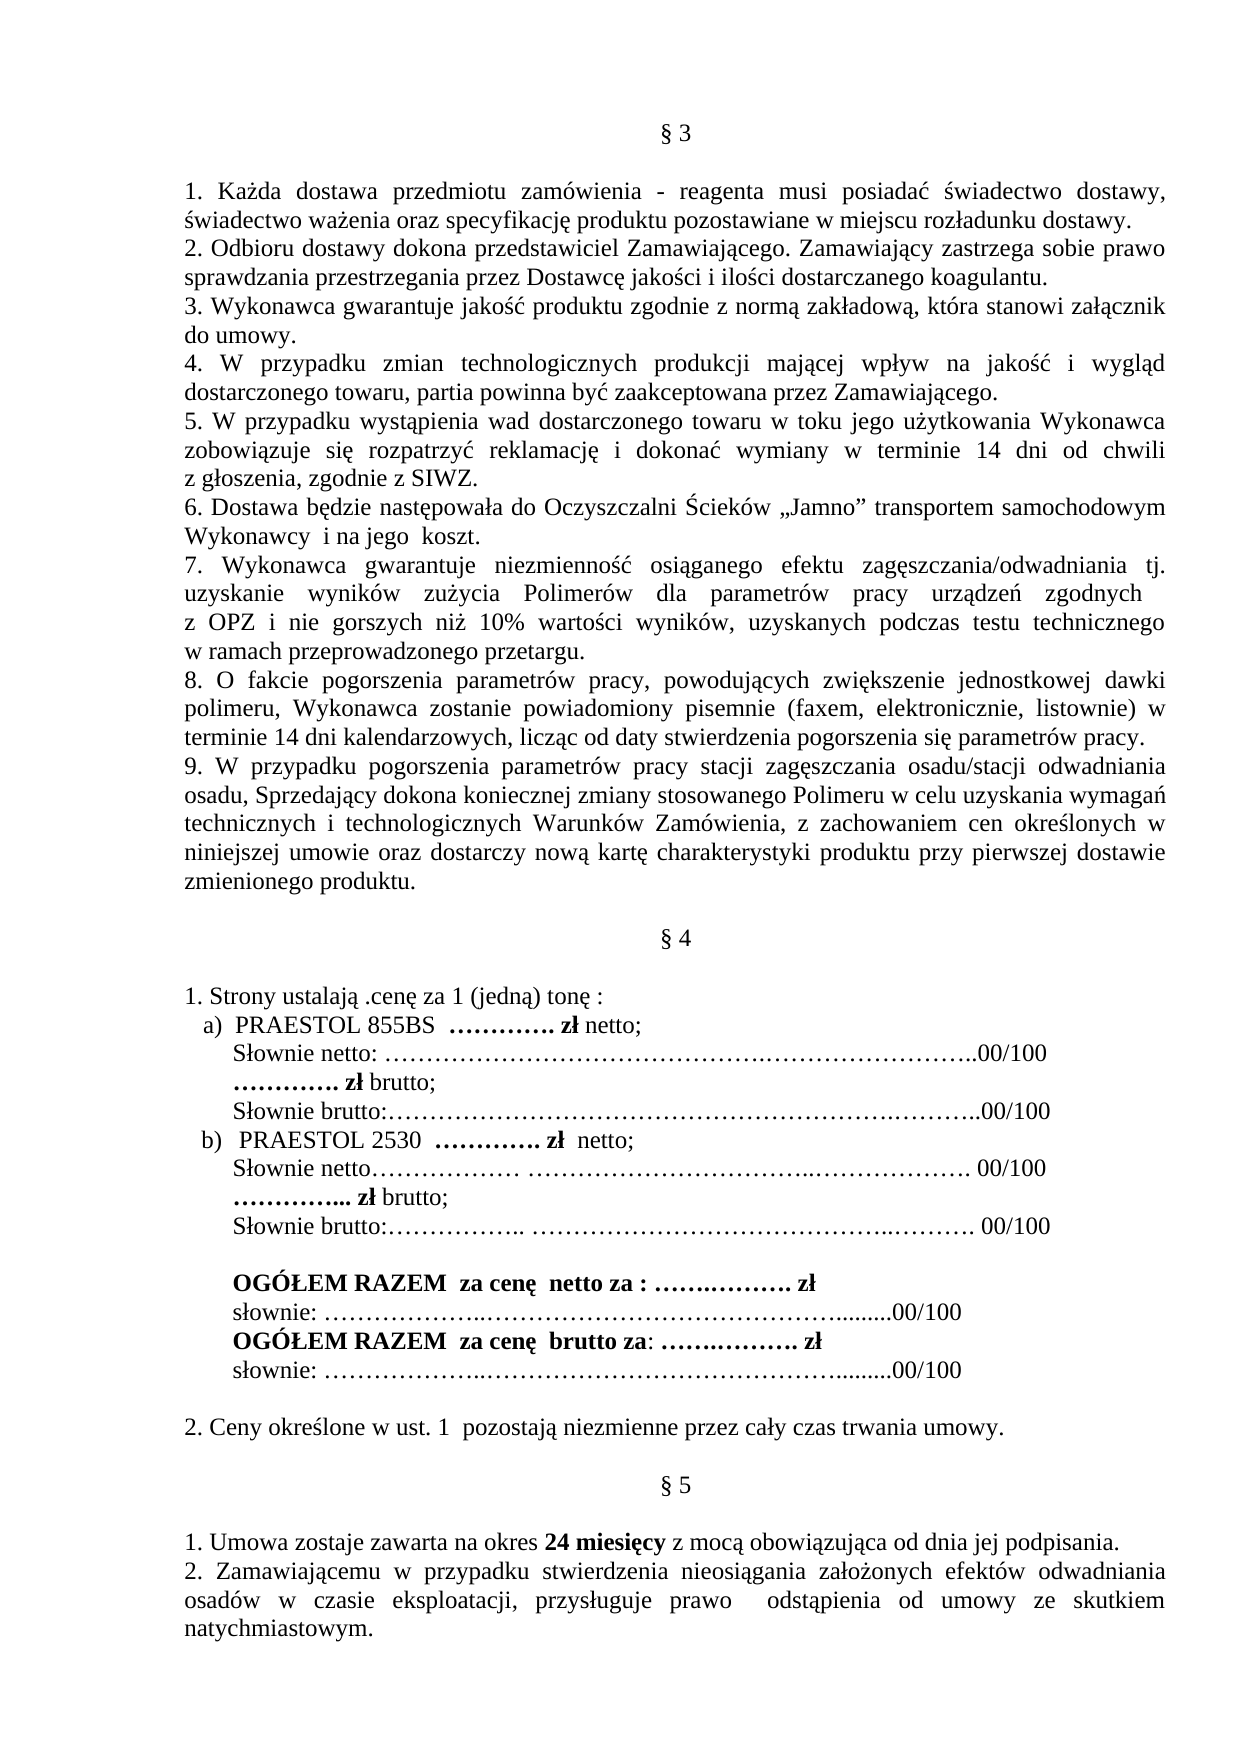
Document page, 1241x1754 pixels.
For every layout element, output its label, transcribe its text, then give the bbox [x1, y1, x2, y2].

text 8. O fakcie pogorszenia parametrów pracy, powodujących zwiększenie jednostkowej dawki polimeru, Wykonawca zostanie powiadomiony pisemnie (faxem, elektronicznie, listownie) w terminie 14 dni kalendarzowych, licząc od daty stwierdzenia pogorszenia się parametrów pracy. [184, 665, 1167, 751]
subtitle § 4 [184, 923, 1167, 952]
text 2. Odbioru dostawy dokona przedstawiciel Zamawiającego. Zamawiający zastrzega sobie prawo sprawdzania przestrzegania przez Dostawcę jakości i ilości dostarczanego koagulantu. [184, 233, 1167, 291]
list PRAESTOL 2530 …………. zł netto; [201, 1125, 1167, 1153]
text 3. Wykonawca gwarantuje jakość produktu zgodnie z normą zakładową, która stanowi załącznik do umowy. [184, 291, 1167, 348]
list OGÓŁEM RAZEM za cenę brutto za: …….………. zł [232, 1326, 1167, 1355]
list słownie: ………………..…………………………………….........00/100 [232, 1355, 1167, 1383]
text 5. W przypadku wystąpienia wad dostarczonego towaru w toku jego użytkowania Wykonawca zobowiązuje się rozpatrzyć reklamację i dokonać wymiany w terminie 14 dni od chwili z głoszenia, zgodnie z SIWZ. [184, 406, 1167, 492]
list słownie: ………………..…………………………………….........00/100 [232, 1297, 1167, 1326]
text 7. Wykonawca gwarantuje niezmienność osiąganego efektu zagęszczania/odwadniania tj. uzyskanie wyników zużycia Polimerów dla parametrów pracy urządzeń zgodnych z OPZ i nie gorszych niż 10% wartości wyników, uzyskanych podczas testu technicznego w ramach przeprowadzonego przetargu. [184, 550, 1167, 665]
text 6. Dostawa będzie następowała do Oczyszczalni Ścieków „Jamno” transportem samochodowym Wykonawcy i na jego koszt. [184, 492, 1167, 550]
text 2. Zamawiającemu w przypadku stwierdzenia nieosiągania założonych efektów odwadniania osadów w czasie eksploatacji, przysługuje prawo odstąpienia od umowy ze skutkiem natychmiastowym. [184, 1556, 1167, 1642]
list Słownie brutto:…………………………………………………….………..00/100 [232, 1096, 1167, 1125]
list a) PRAESTOL 855BS …………. zł netto; [184, 1010, 1167, 1038]
list OGÓŁEM RAZEM za cenę netto za : …….………. zł [232, 1240, 1167, 1297]
list …………... zł brutto; [232, 1182, 1167, 1211]
text 1. Umowa zostaje zawarta na okres 24 miesięcy z mocą obowiązująca od dnia jej podpisania. [184, 1527, 1167, 1556]
list Słownie netto……………… ……………………………..………………. 00/100 [232, 1153, 1167, 1182]
subtitle § 5 [184, 1470, 1167, 1498]
text 4. W przypadku zmian technologicznych produkcji mającej wpływ na jakość i wygląd dostarczonego towaru, partia powinna być zaakceptowana przez Zamawiającego. [184, 348, 1167, 406]
text 1. Każda dostawa przedmiotu zamówienia - reagenta musi posiadać świadectwo dostawy, świadectwo ważenia oraz specyfikację produktu pozostawiane w miejscu rozładunku dostawy. [184, 176, 1167, 233]
list Słownie netto: ……………………………………….……………………..00/100 [232, 1038, 1167, 1067]
text 1. Strony ustalają .cenę za 1 (jedną) tonę : [184, 981, 1167, 1010]
list …………. zł brutto; [232, 1067, 1167, 1096]
subtitle § 3 [184, 118, 1167, 147]
text 9. W przypadku pogorszenia parametrów pracy stacji zagęszczania osadu/stacji odwadniania osadu, Sprzedający dokona koniecznej zmiany stosowanego Polimeru w celu uzyskania wymagań technicznych i technologicznych Warunków Zamówienia, z zachowaniem cen określonych w niniejszej umowie oraz dostarczy nową kartę charakterystyki produktu przy pierwszej dostawie zmienionego produktu. [184, 751, 1167, 895]
text 2. Ceny określone w ust. 1 pozostają niezmienne przez cały czas trwania umowy. [184, 1412, 1167, 1441]
list Słownie brutto:…………….. ……………………………………..………. 00/100 [232, 1211, 1167, 1240]
